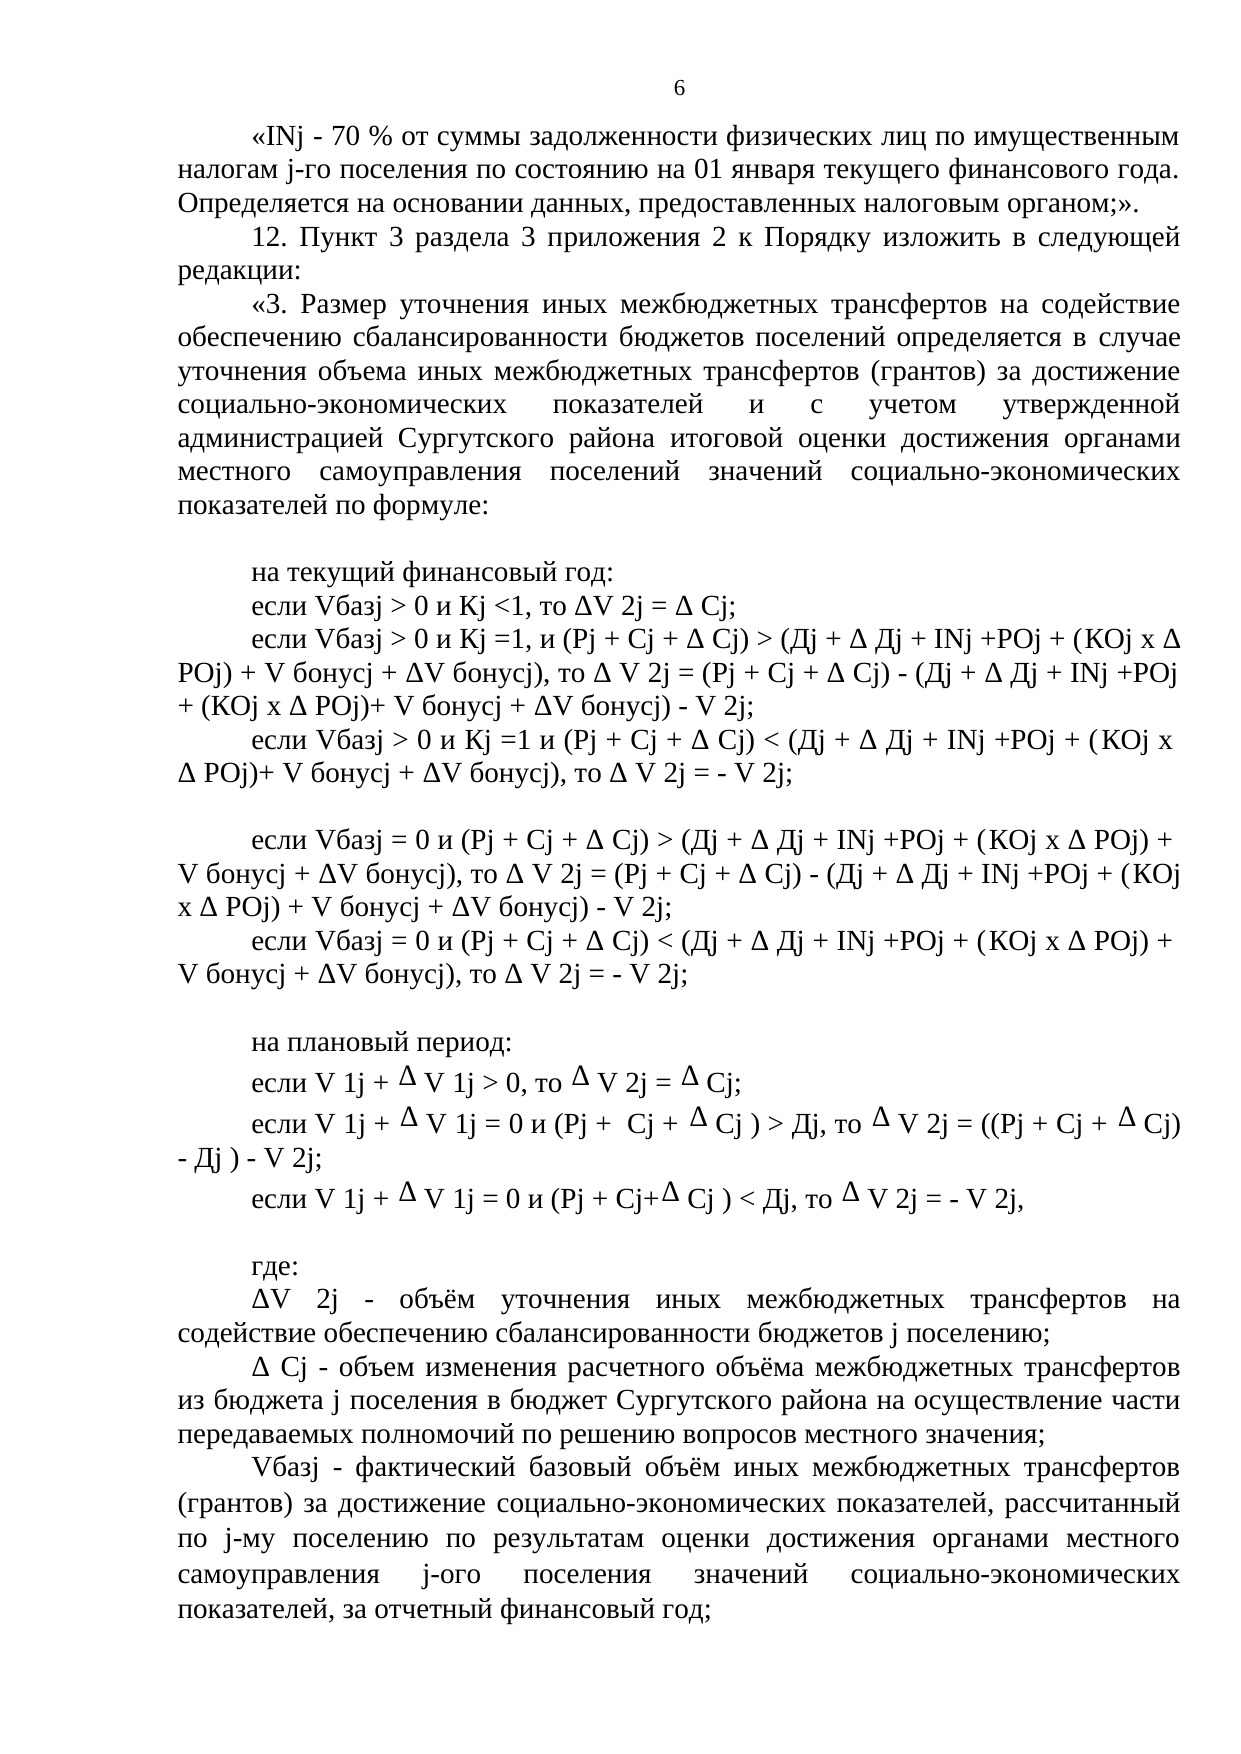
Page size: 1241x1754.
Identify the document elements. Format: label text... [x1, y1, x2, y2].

text 12. Пункт 3 раздела 3 приложения 2 к Порядку изложить в следующей редакции: [177, 219, 1181, 286]
text на плановый период: [177, 1024, 1181, 1057]
text ΔV 2j - объём уточнения иных межбюджетных трансфертов на содействие обеспечению сбалансированности бюджетов j поселению; [177, 1282, 1181, 1349]
text если V 1j + V 1j > 0, то V 2j = Сj; [177, 1057, 1181, 1098]
text Δ Сj - объем изменения расчетного объёма межбюджетных трансфертов из бюджета j поселения в бюджет Сургутского района на осуществление части передаваемых полномочий по решению вопросов местного значения; [177, 1349, 1181, 1449]
text если V 1j + V 1j = 0 и (Рj + Сj+ Сj ) < Дj, то V 2j = - V 2j, [177, 1173, 1181, 1214]
text если Vбазj > 0 и Кj =1, и (Рj + Сj + Δ Сj) > (Дj + Δ Дj + INj +РОj + (КOj х Δ РОj) + V бонусj + ΔV бонусj), то Δ V 2j = (Рj + Сj + Δ Сj) - (Дj + Δ Дj + INj +РОj + (КOj х Δ РОj)+ V бонусj + ΔV бонусj) - V 2j; [177, 621, 1181, 722]
text «INj - 70 % от суммы задолженности физических лиц по имущественным налогам j-го поселения по состоянию на 01 января текущего финансового года. Определяется на основании данных, предоставленных налоговым органом;». [177, 118, 1181, 219]
text Vбазj - фактический базовый объём иных межбюджетных трансфертов (грантов) за достижение социально-экономических показателей, рассчитанный по j-му поселению по результатам оценки достижения органами местного самоуправления j-ого поселения значений социально-экономических показателей, за отчетный финансовый год; [177, 1449, 1181, 1625]
text если Vбазj > 0 и Кj <1, то ΔV 2j = Δ Сj; [177, 588, 1181, 621]
text если Vбазj > 0 и Кj =1 и (Рj + Сj + Δ Сj) < (Дj + Δ Дj + INj +РОj + (КOj х Δ РОj)+ V бонусj + ΔV бонусj), то Δ V 2j = - V 2j; [177, 722, 1181, 789]
text если V 1j + V 1j = 0 и (Рj + Сj + Сj ) > Дj, то V 2j = ((Рj + Сj + Сj) - Дj ) - V 2j; [177, 1098, 1181, 1173]
text на текущий финансовый год: [177, 554, 1181, 588]
text если Vбазj = 0 и (Рj + Сj + Δ Сj) < (Дj + Δ Дj + INj +РОj + (КOj х Δ РОj) + V бонусj + ΔV бонусj), то Δ V 2j = - V 2j; [177, 923, 1181, 990]
text где: [177, 1248, 1181, 1282]
text если Vбазj = 0 и (Рj + Сj + Δ Сj) > (Дj + Δ Дj + INj +РОj + (КOj х Δ РОj) + V бонусj + ΔV бонусj), то Δ V 2j = (Рj + Сj + Δ Сj) - (Дj + Δ Дj + INj +РОj + (КOj х Δ РОj) + V бонусj + ΔV бонусj) - V 2j; [177, 822, 1181, 923]
text «3. Размер уточнения иных межбюджетных трансфертов на содействие обеспечению сбалансированности бюджетов поселений определяется в случае уточнения объема иных межбюджетных трансфертов (грантов) за достижение социально-экономических показателей и с учетом утвержденной администрацией Сургутского района итоговой оценки достижения органами местного самоуправления поселений значений социально-экономических показателей по формуле: [177, 286, 1181, 521]
